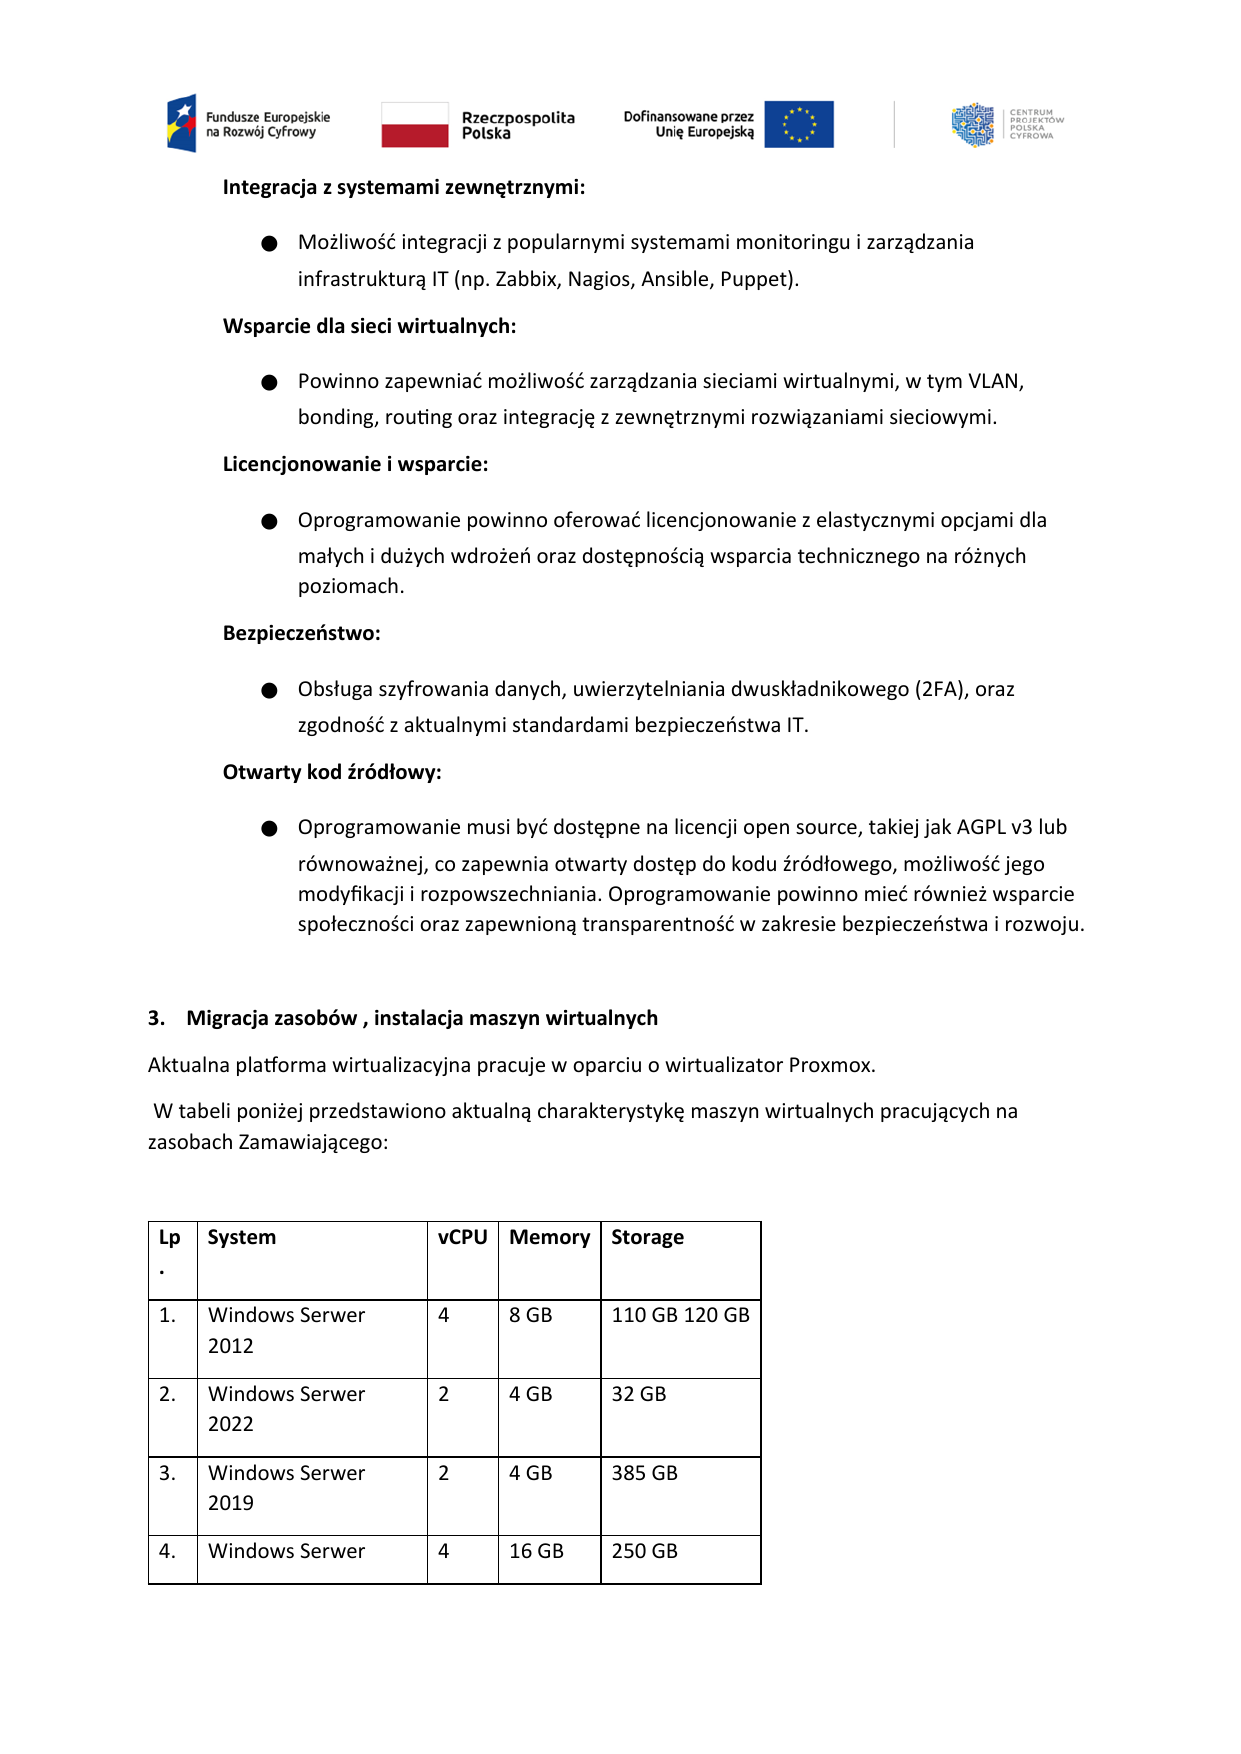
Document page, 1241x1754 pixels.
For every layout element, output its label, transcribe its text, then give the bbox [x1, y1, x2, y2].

table_cell Windows Serwer 2019 [198, 1458, 427, 1535]
table_cell Windows Serwer 2012 [198, 1301, 427, 1378]
table_header Lp. [149, 1222, 197, 1299]
table_cell 4 [428, 1536, 498, 1583]
table_header Storage [602, 1222, 760, 1299]
list Powinno zapewniać możliwość zarządzania sieciami wirtualnymi, w tym VLAN, bonding, routing oraz integrację z zewnętrznymi rozwiązaniami sieciowymi. [260, 358, 1093, 431]
table_cell Windows Serwer 2022 [198, 1379, 427, 1456]
text Bezpieczeństwo: [223, 618, 1093, 646]
text W tabeli poniżej przedstawiono aktualną charakterystykę maszyn wirtualnych pracujących na zasobach Zamawiającego: [148, 1097, 1093, 1155]
text Wsparcie dla sieci wirtualnych: [223, 311, 1093, 339]
text Otwarty kod źródłowy: [223, 757, 1093, 785]
picture [147, 73, 1093, 172]
table_cell 16 GB [499, 1536, 600, 1583]
list Możliwość integracji z popularnymi systemami monitoringu i zarządzania infrastrukturą IT (np. Zabbix, Nagios, Ansible, Puppet). [260, 219, 1093, 292]
list Obsługa szyfrowania danych, uwierzytelniania dwuskładnikowego (2FA), oraz zgodność z aktualnymi standardami bezpieczeństwa IT. [260, 665, 1093, 738]
table_cell 32 GB [602, 1379, 760, 1456]
table_cell 2 [428, 1458, 498, 1535]
table_header Memory [499, 1222, 600, 1299]
table_header System [198, 1222, 427, 1299]
table_cell 2. [149, 1379, 197, 1456]
table_cell 4 [428, 1301, 498, 1378]
table_cell Windows Serwer 2019 [198, 1536, 427, 1583]
table_cell 3. [149, 1458, 197, 1535]
table_cell 4 GB [499, 1458, 600, 1535]
table_cell 2 [428, 1379, 498, 1456]
list Oprogramowanie musi być dostępne na licencji open source, takiej jak AGPL v3 lub równoważnej, co zapewnia otwarty dostęp do kodu źródłowego, możliwość jego modyfikacji i rozpowszechniania. Oprogramowanie powinno mieć również wsparcie społeczności oraz zapewnioną transparentność w zakresie bezpieczeństwa i rozwoju. [260, 804, 1093, 937]
list Oprogramowanie powinno oferować licencjonowanie z elastycznymi opcjami dla małych i dużych wdrożeń oraz dostępnością wsparcia technicznego na różnych poziomach. [260, 496, 1093, 599]
text Integracja z systemami zewnętrznymi: [223, 172, 1093, 200]
table_cell 250 GB [602, 1536, 760, 1583]
table_cell 1. [149, 1301, 197, 1378]
text Aktualna platforma wirtualizacyjna pracuje w oparciu o wirtualizator Proxmox. [148, 1050, 1093, 1078]
text Licencjonowanie i wsparcie: [223, 449, 1093, 477]
text 3. Migracja zasobów , instalacja maszyn wirtualnych [148, 1003, 1093, 1031]
table_cell 4 GB [499, 1379, 600, 1456]
table_cell 385 GB [602, 1458, 760, 1535]
table_cell 8 GB [499, 1301, 600, 1378]
table_cell 4. [149, 1536, 197, 1583]
table_cell 110 GB 120 GB [602, 1301, 760, 1378]
table_header vCPU [428, 1222, 498, 1299]
